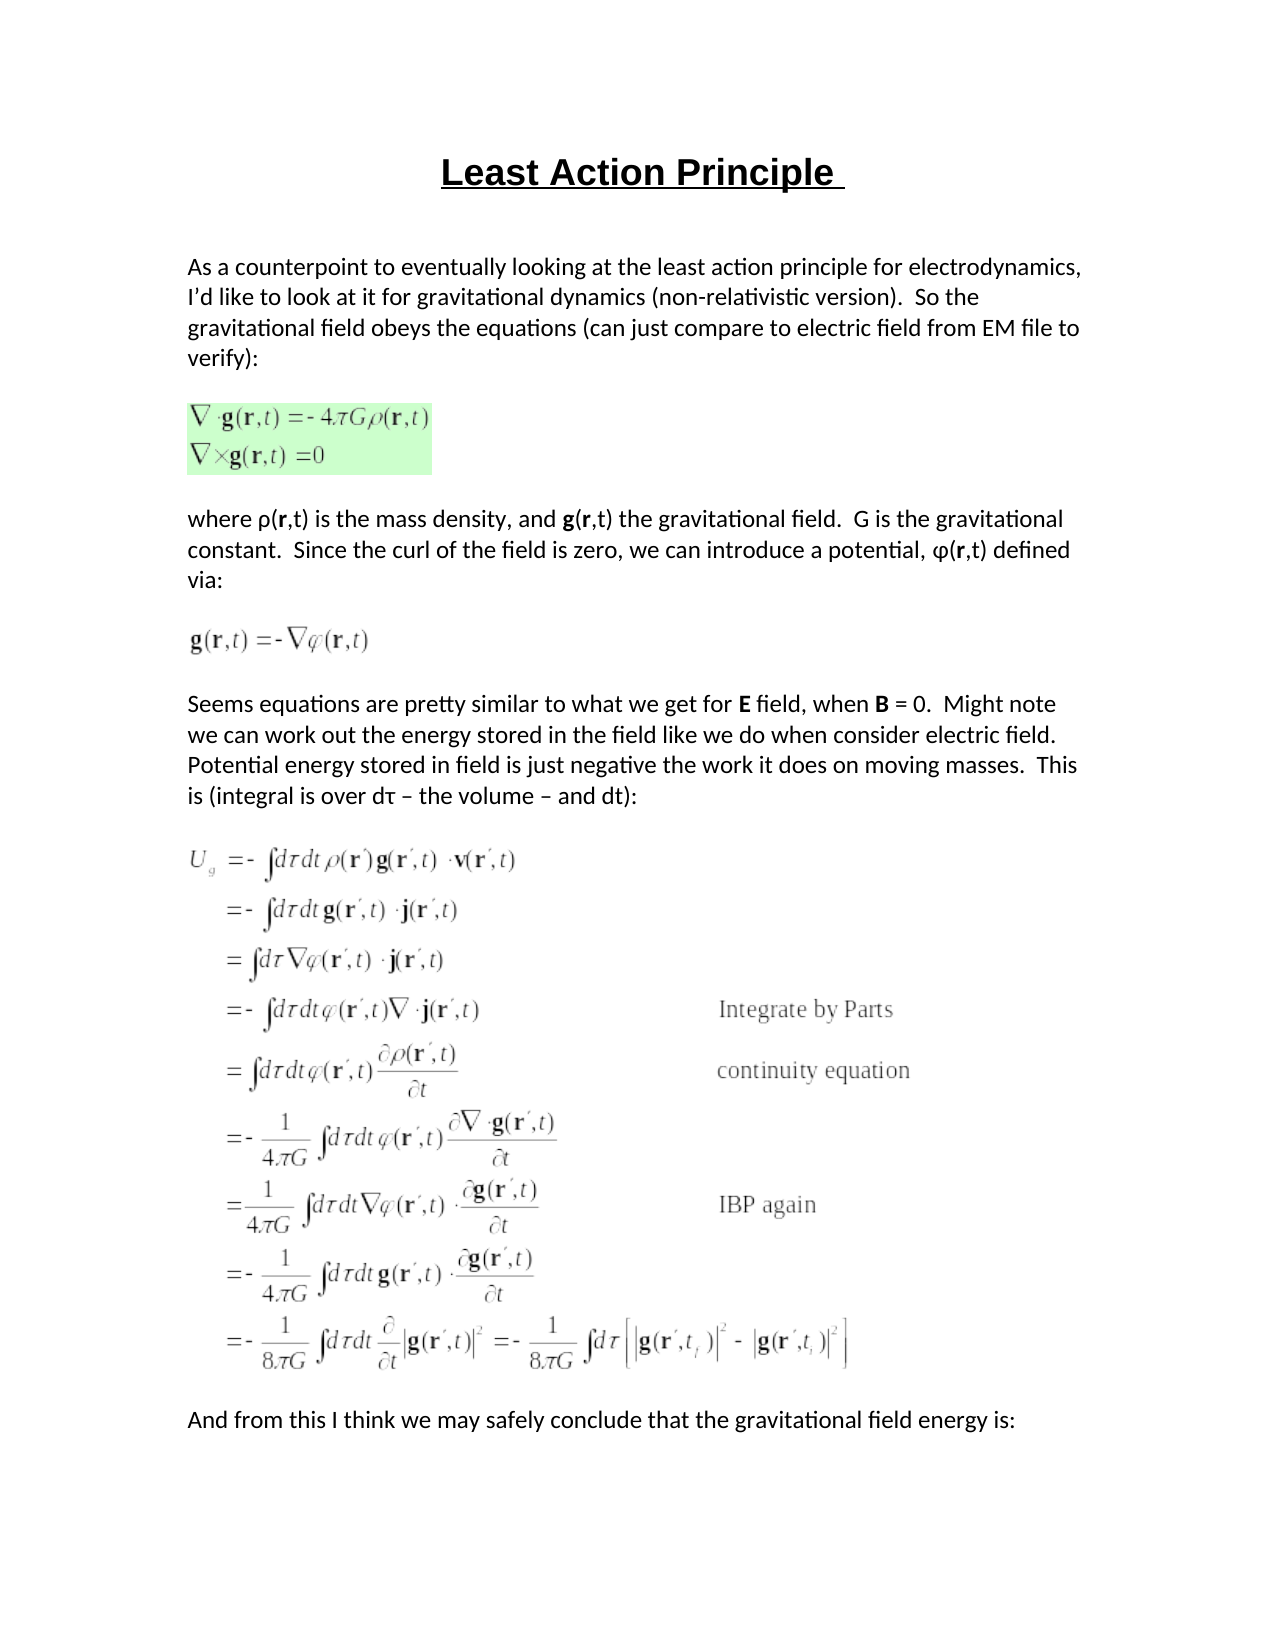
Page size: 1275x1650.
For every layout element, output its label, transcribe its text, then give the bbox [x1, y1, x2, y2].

text Least Action Principle [187, 150, 1087, 193]
text As a counterpoint to eventually looking at the least action principle for electrodynamics, I’d like to look at it for gravitational dynamics (non-relativistic version). So the gravitational field obeys the equations (can just compare to electric field from EM file to verify): [187, 251, 1087, 373]
text Seems equations are pretty similar to what we get for E field, when B = 0. Might note we can work out the energy stored in the field like we do when consider electric field. Potential energy stored in field is just negative the work it does on moving masses. This is (integral is over dτ – the volume – and dt): [187, 688, 1087, 811]
text And from this I think we may safely conclude that the gravitational field energy is: [187, 1404, 1087, 1435]
text where ρ(r,t) is the mass density, and g(r,t) the gravitational field. G is the gravitational constant. Since the curl of the field is zero, we can introduce a potential, φ(r,t) defined via: [187, 503, 1087, 595]
